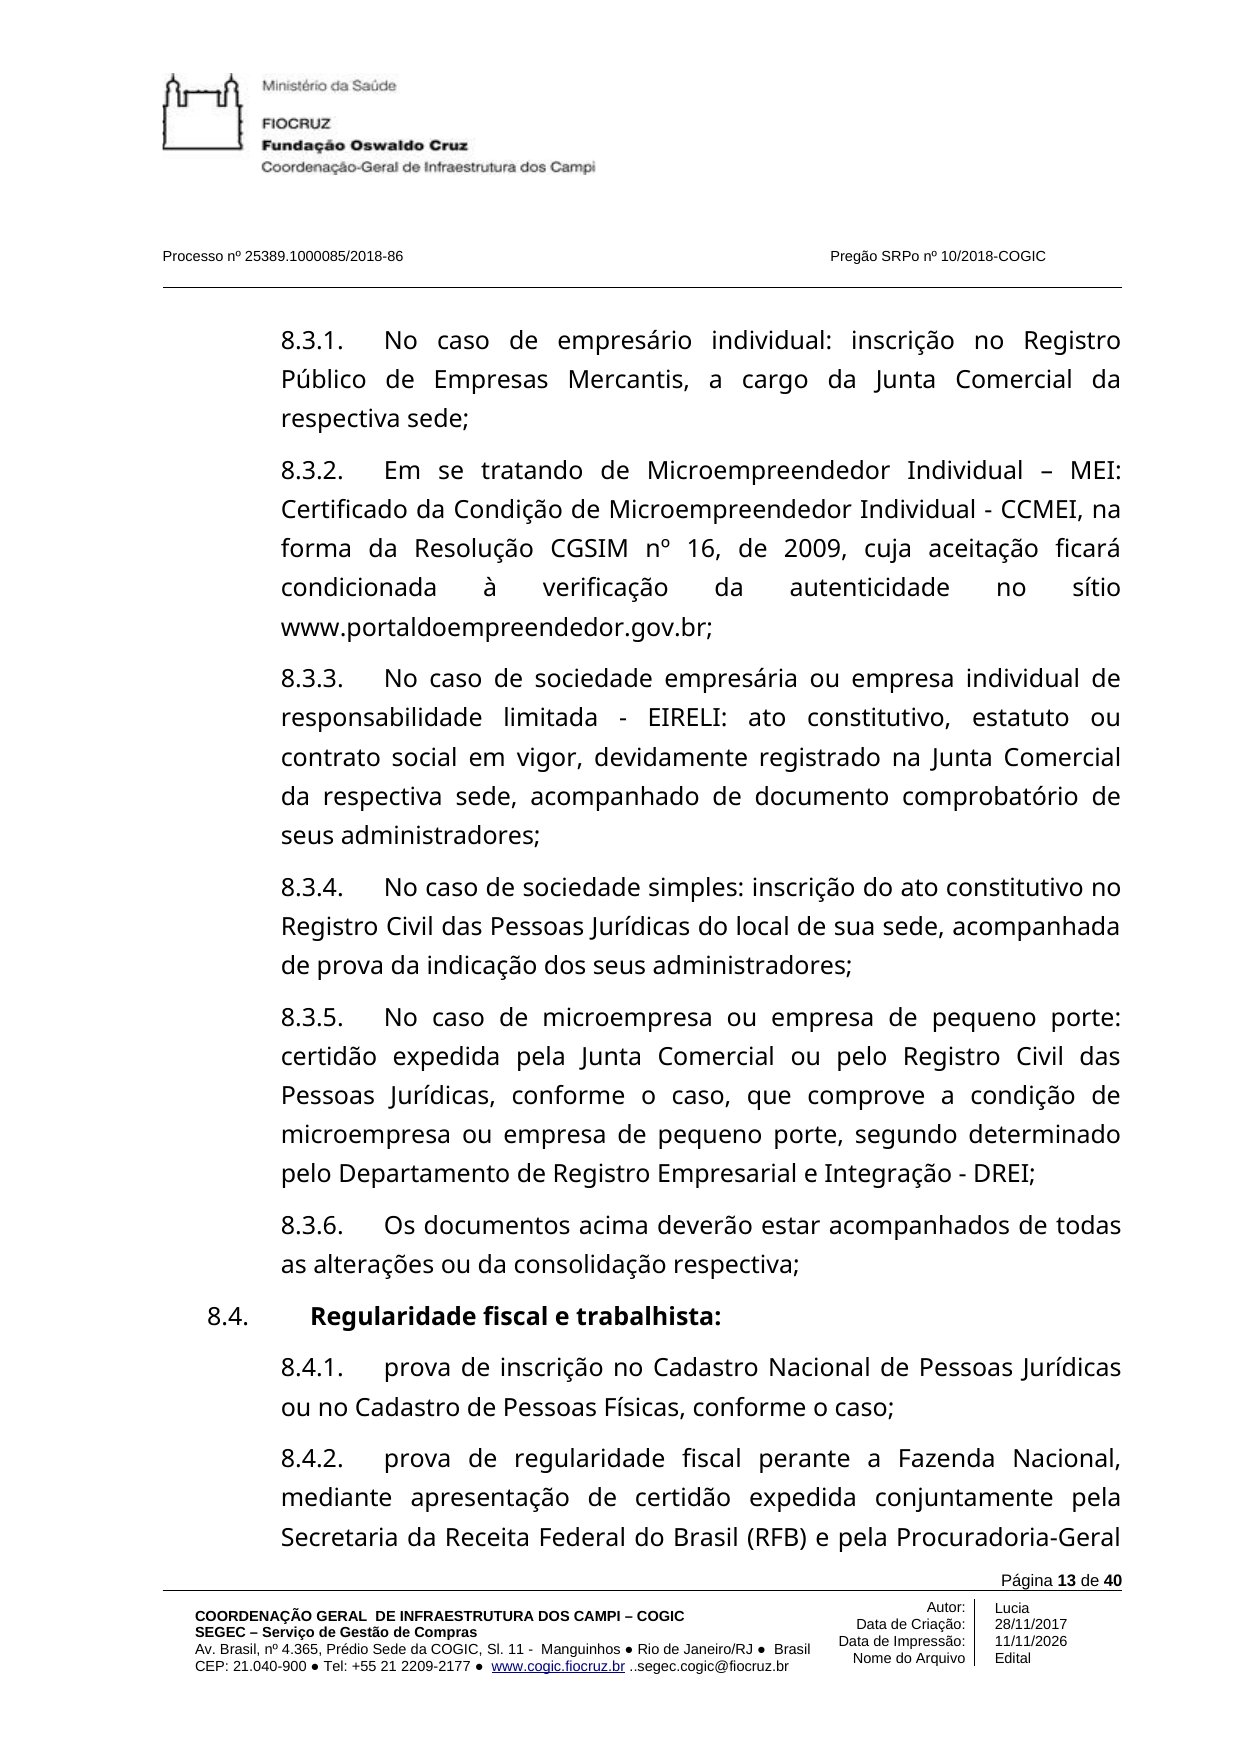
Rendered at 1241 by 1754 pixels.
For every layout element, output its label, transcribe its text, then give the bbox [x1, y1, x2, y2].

list No caso de empresário individual: inscrição no Registro Público de Empresas Mercantis, a cargo da Junta Comercial da respectiva sede; [281, 323, 1122, 435]
picture [162, 73, 596, 175]
list Em se tratando de Microempreendedor Individual – MEI: Certificado da Condição de Microempreendedor Individual - CCMEI, na forma da Resolução CGSIM nº 16, de 2009, cuja aceitação ficará condicionada à verificação da autenticidade no sítio www.portaldoempreendedor.gov.br; [281, 453, 1122, 643]
list No caso de sociedade empresária ou empresa individual de responsabilidade limitada - EIRELI: ato constitutivo, estatuto ou contrato social em vigor, devidamente registrado na Junta Comercial da respectiva sede, acompanhado de documento comprobatório de seus administradores; [281, 661, 1122, 852]
list No caso de microempresa ou empresa de pequeno porte: certidão expedida pela Junta Comercial ou pelo Registro Civil das Pessoas Jurídicas, conforme o caso, que comprove a condição de microempresa ou empresa de pequeno porte, segundo determinado pelo Departamento de Registro Empresarial e Integração - DREI; [281, 999, 1122, 1190]
list prova de inscrição no Cadastro Nacional de Pessoas Jurídicas ou no Cadastro de Pessoas Físicas, conforme o caso; [281, 1350, 1122, 1423]
list No caso de sociedade simples: inscrição do ato constitutivo no Registro Civil das Pessoas Jurídicas do local de sua sede, acompanhada de prova da indicação dos seus administradores; [281, 869, 1122, 982]
list Regularidade fiscal e trabalhista: [207, 1298, 1122, 1332]
list Os documentos acima deverão estar acompanhados de todas as alterações ou da consolidação respectiva; [281, 1208, 1122, 1281]
